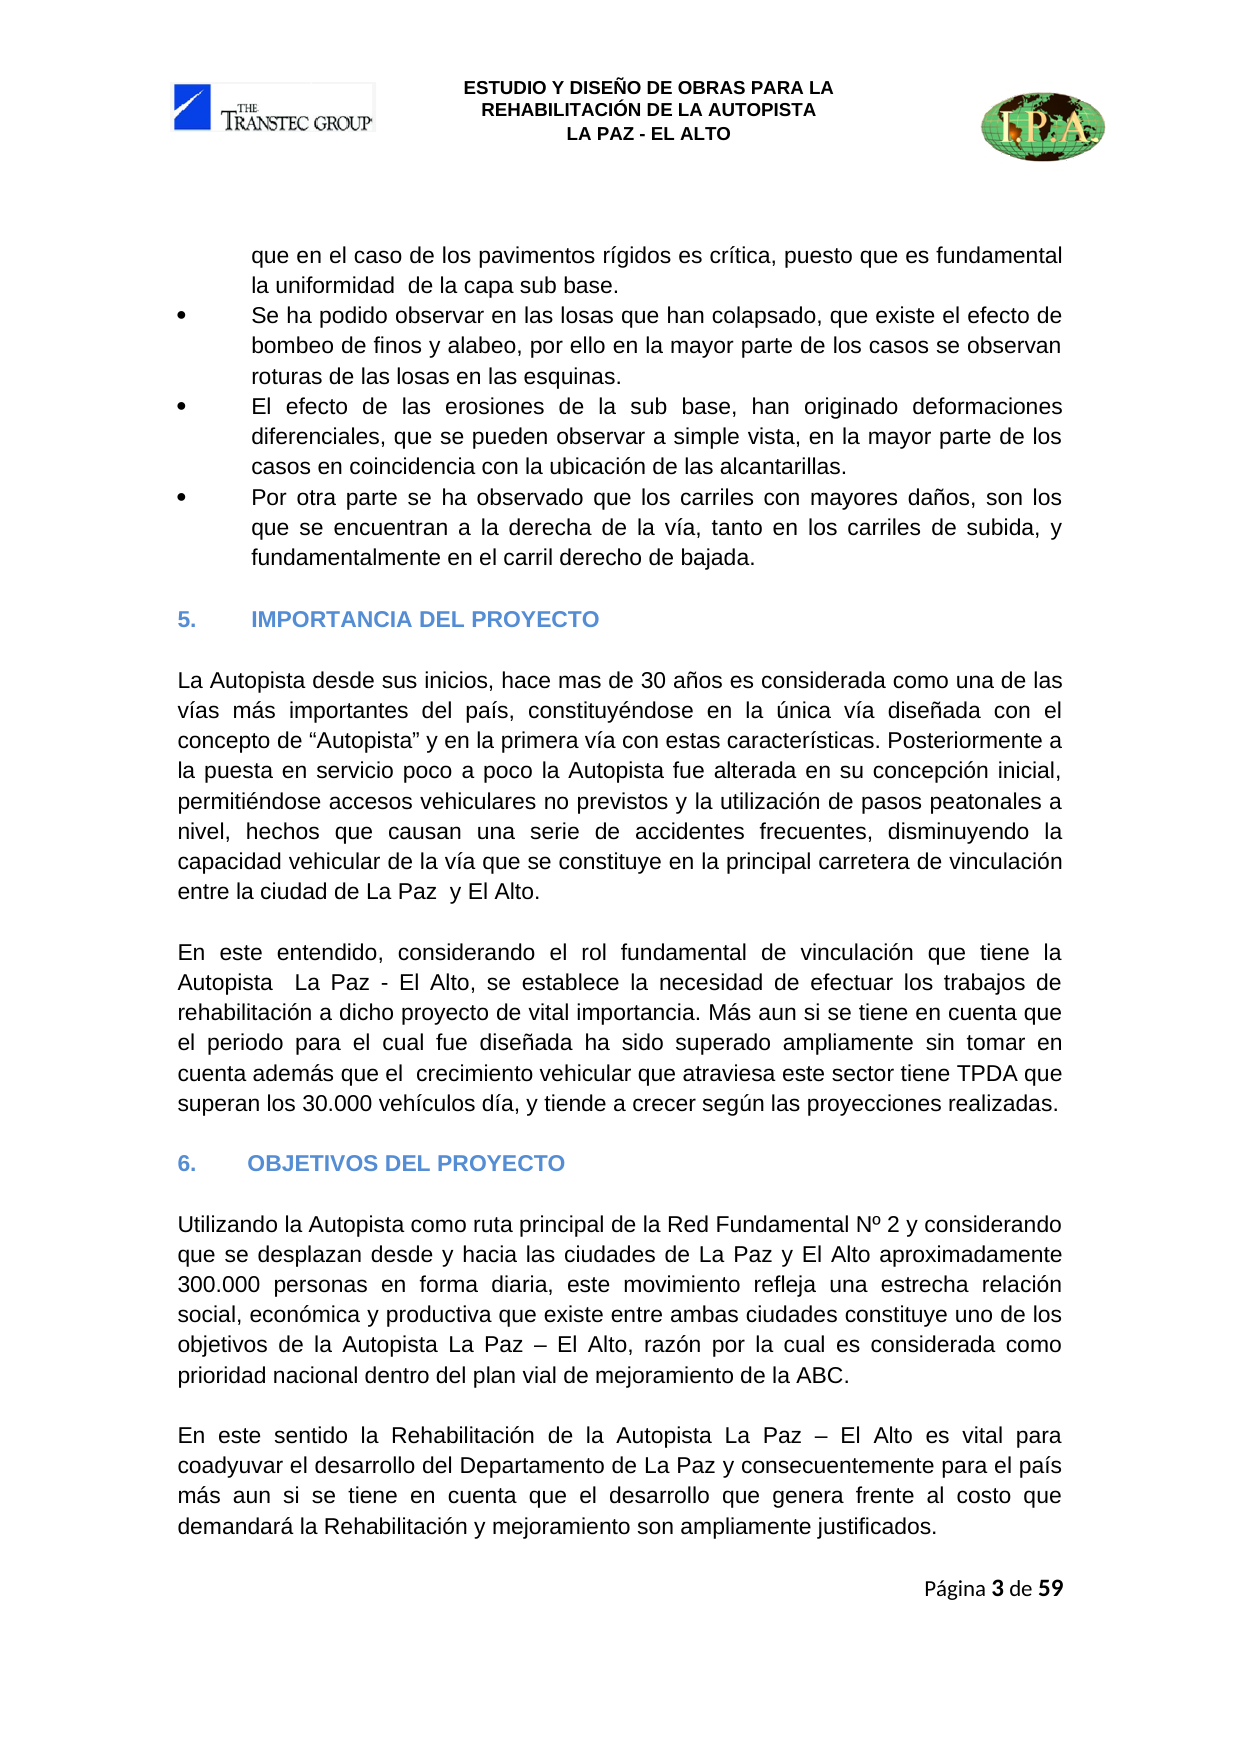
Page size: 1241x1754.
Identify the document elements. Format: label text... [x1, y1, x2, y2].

text La Autopista desde sus inicios, hace mas de 30 años es considerada como una de las vías más importantes del país, constituyéndose en la única vía diseñada con el concepto de “Autopista” y en la primera vía con estas características. Posteriormente a la puesta en servicio poco a poco la Autopista fue alterada en su concepción inicial, permitiéndose accesos vehiculares no previstos y la utilización de pasos peatonales a nivel, hechos que causan una serie de accidentes frecuentes, disminuyendo la capacidad vehicular de la vía que se constituye en la principal carretera de vinculación entre la ciudad de La Paz y El Alto. [177, 667, 1063, 904]
list El efecto de las erosiones de la sub base, han originado deformaciones diferenciales, que se pueden observar a simple vista, en la mayor parte de los casos en coincidencia con la ubicación de las alcantarillas. [177, 393, 1063, 480]
list Se ha podido observar en las losas que han colapsado, que existe el efecto de bombeo de finos y alabeo, por ello en la mayor parte de los casos se observan roturas de las losas en las esquinas. [177, 302, 1063, 389]
text En este entendido, considerando el rol fundamental de vinculación que tiene la Autopista La Paz - El Alto, se establece la necesidad de efectuar los trabajos de rehabilitación a dicho proyecto de vital importancia. Más aun si se tiene en cuenta que el periodo para el cual fue diseñada ha sido superado ampliamente sin tomar en cuenta además que el crecimiento vehicular que atraviesa este sector tiene TPDA que superan los 30.000 vehículos día, y tiende a crecer según las proyecciones realizadas. [177, 939, 1063, 1116]
picture [976, 73, 1108, 177]
text 5. IMPORTANCIA DEL PROYECTO [177, 606, 1063, 633]
list Por otra parte se ha observado que los carriles con mayores daños, son los que se encuentran a la derecha de la vía, tanto en los carriles de subida, y fundamentalmente en el carril derecho de bajada. [177, 483, 1063, 570]
picture [169, 82, 377, 132]
text En este sentido la Rehabilitación de la Autopista La Paz – El Alto es vital para coadyuvar el desarrollo del Departamento de La Paz y consecuentemente para el país más aun si se tiene en cuenta que el desarrollo que genera frente al costo que demandará la Rehabilitación y mejoramiento son ampliamente justificados. [177, 1422, 1063, 1539]
text Utilizando la Autopista como ruta principal de la Red Fundamental Nº 2 y considerando que se desplazan desde y hacia las ciudades de La Paz y El Alto aproximadamente 300.000 personas en forma diaria, este movimiento refleja una estrecha relación social, económica y productiva que existe entre ambas ciudades constituye uno de los objetivos de la Autopista La Paz – El Alto, razón por la cual es considerada como prioridad nacional dentro del plan vial de mejoramiento de la ABC. [177, 1211, 1063, 1388]
text 6. OBJETIVOS DEL PROYECTO [177, 1150, 1063, 1176]
